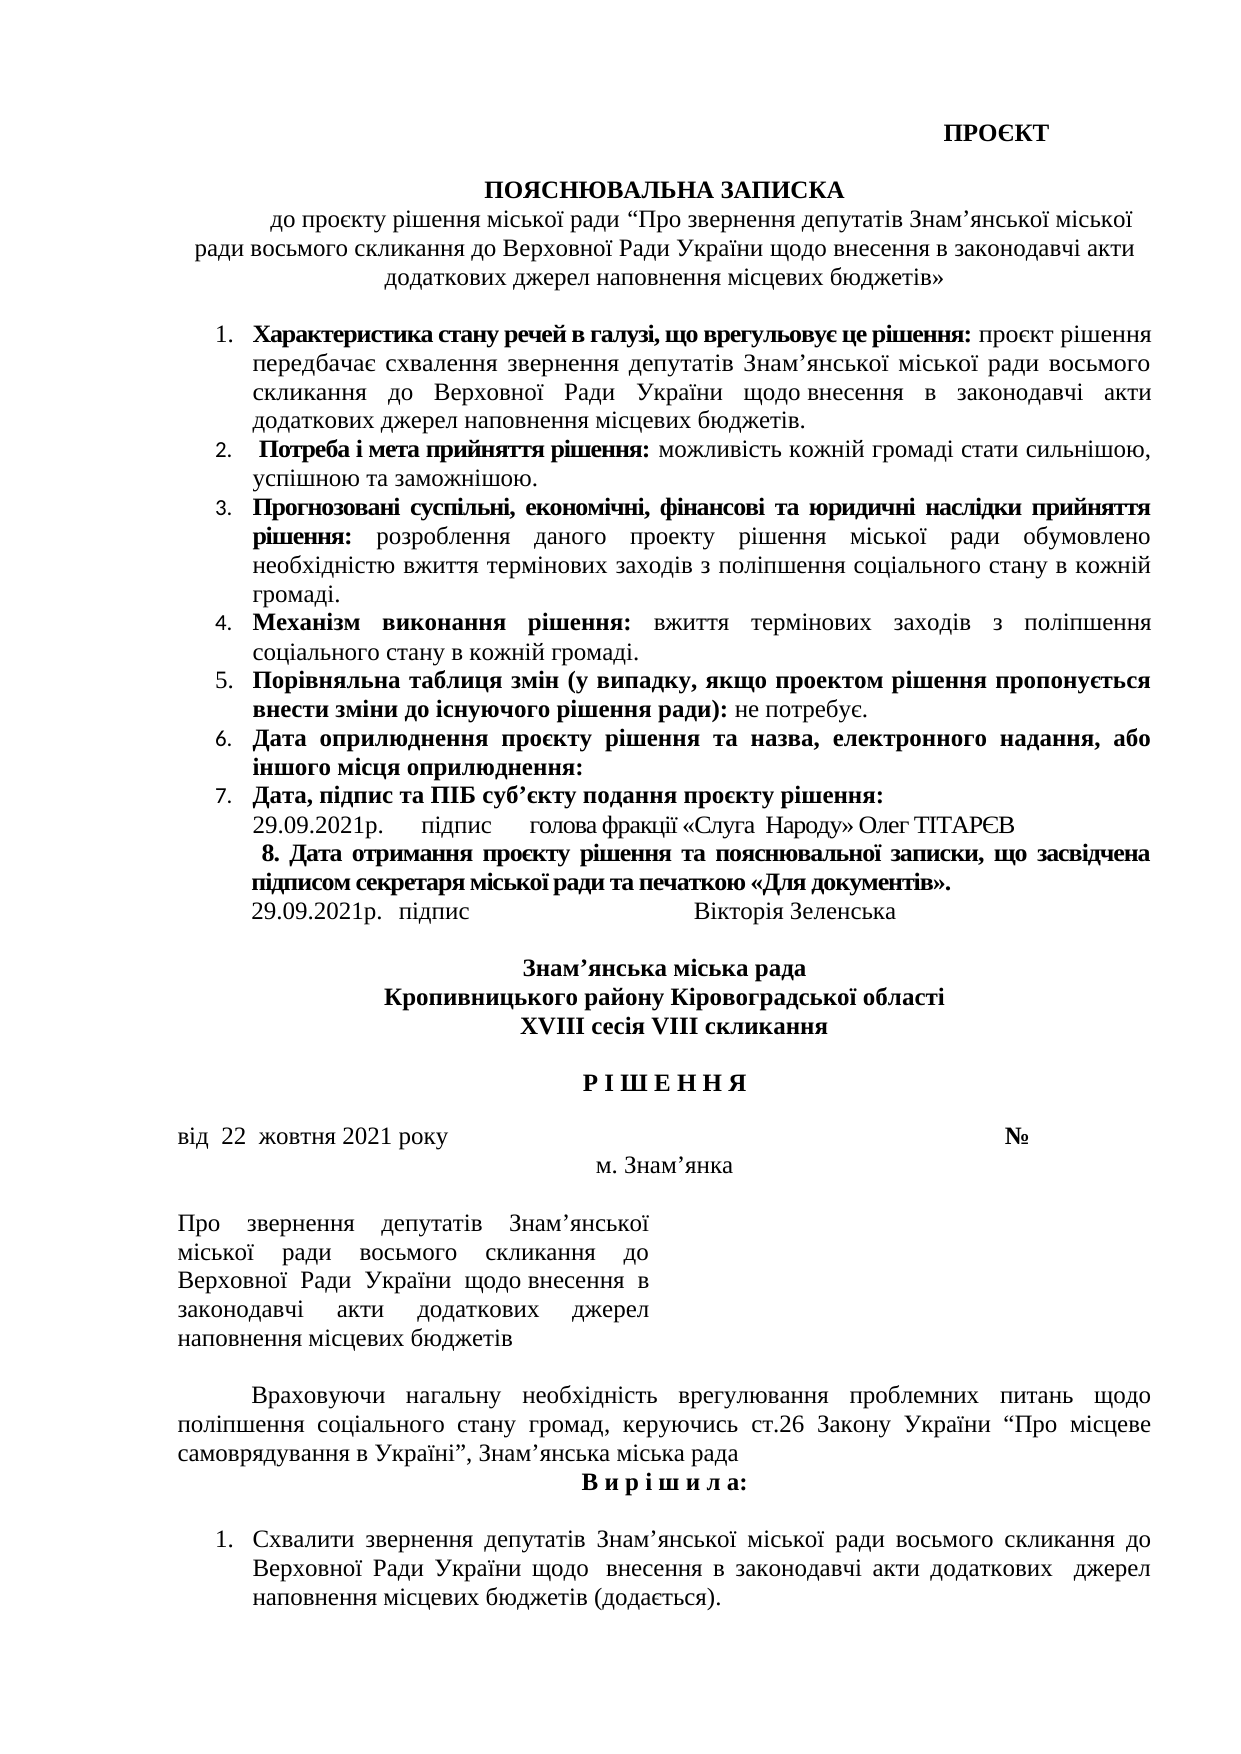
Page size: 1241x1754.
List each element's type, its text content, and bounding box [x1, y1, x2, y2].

text 29.09.2021р. підпис Вікторія Зеленська [177, 896, 1152, 925]
text Р І Ш Е Н Н Я [177, 1068, 1152, 1097]
text до проєкту рішення міської ради “Про звернення депутатів Знам’янської міської ради восьмого скликання до Верховної Ради України щодо внесення в законодавчі акти додаткових джерел наповнення місцевих бюджетів» [177, 204, 1152, 291]
list Характеристика стану речей в галузі, що врегульовує це рішення: проєкт рішення передбачає схвалення звернення депутатів Знам’янської міської ради восьмого скликання до Верховної Ради України щодо внесення в законодавчі акти додаткових джерел наповнення місцевих бюджетів. [215, 319, 1152, 434]
text В и р і ш и л а: [177, 1467, 1152, 1495]
list Механізм виконання рішення: вжиття термінових заходів з поліпшення соціального стану в кожній громаді. [215, 607, 1152, 665]
text Знам’янська міська рада [177, 953, 1152, 982]
text м. Знам’янка [177, 1150, 1152, 1179]
text від 22 жовтня 2021 року № [177, 1121, 1152, 1150]
list Порівняльна таблиця змін (у випадку, якщо проектом рішення пропонується внести зміни до існуючого рішення ради): не потребує. [215, 665, 1152, 723]
text ПОЯСНЮВАЛЬНА ЗАПИСКА [177, 176, 1152, 204]
list Дата, підпис та ПІБ суб’єкту подання проєкту рішення: [215, 781, 1152, 810]
list Прогнозовані суспільні, економічні, фінансові та юридичні наслідки прийняття рішення: розроблення даного проекту рішення міської ради обумовлено необхідністю вжиття термінових заходів з поліпшення соціального стану в кожній громаді. [215, 492, 1152, 607]
text 29.09.2021р. підпис голова фракції «Слуга Народу» Олег ТІТАРЄВ [252, 810, 1152, 838]
text Враховуючи нагальну необхідність врегулювання проблемних питань щодо поліпшення соціального стану громад, керуючись ст.26 Закону України “Про місцеве самоврядування в Україні”, Знам’янська міська рада [177, 1380, 1152, 1467]
text XVIII сесія VIIІ скликання [177, 1011, 1152, 1040]
text Про звернення депутатів Знам’янської міської ради восьмого скликання до Верховної Ради України щодо внесення в законодавчі акти додаткових джерел наповнення місцевих бюджетів [177, 1208, 649, 1352]
text Кропивницького району Кіровоградської області [177, 982, 1152, 1011]
list Дата оприлюднення проєкту рішення та назва, електронного надання, або іншого місця оприлюднення: [215, 723, 1152, 781]
text ПРОЄКТ [177, 118, 1152, 147]
text 8. Дата отримання проєкту рішення та пояснювальної записки, що засвідчена підписом секретаря міської ради та печаткою «Для документів». [177, 838, 1152, 896]
list Потреба і мета прийняття рішення: можливість кожній громаді стати сильнішою, успішною та заможнішою. [215, 434, 1152, 492]
list Схвалити звернення депутатів Знам’янської міської ради восьмого скликання до Верховної Ради України щодо внесення в законодавчі акти додаткових джерел наповнення місцевих бюджетів (додається). [215, 1524, 1152, 1611]
